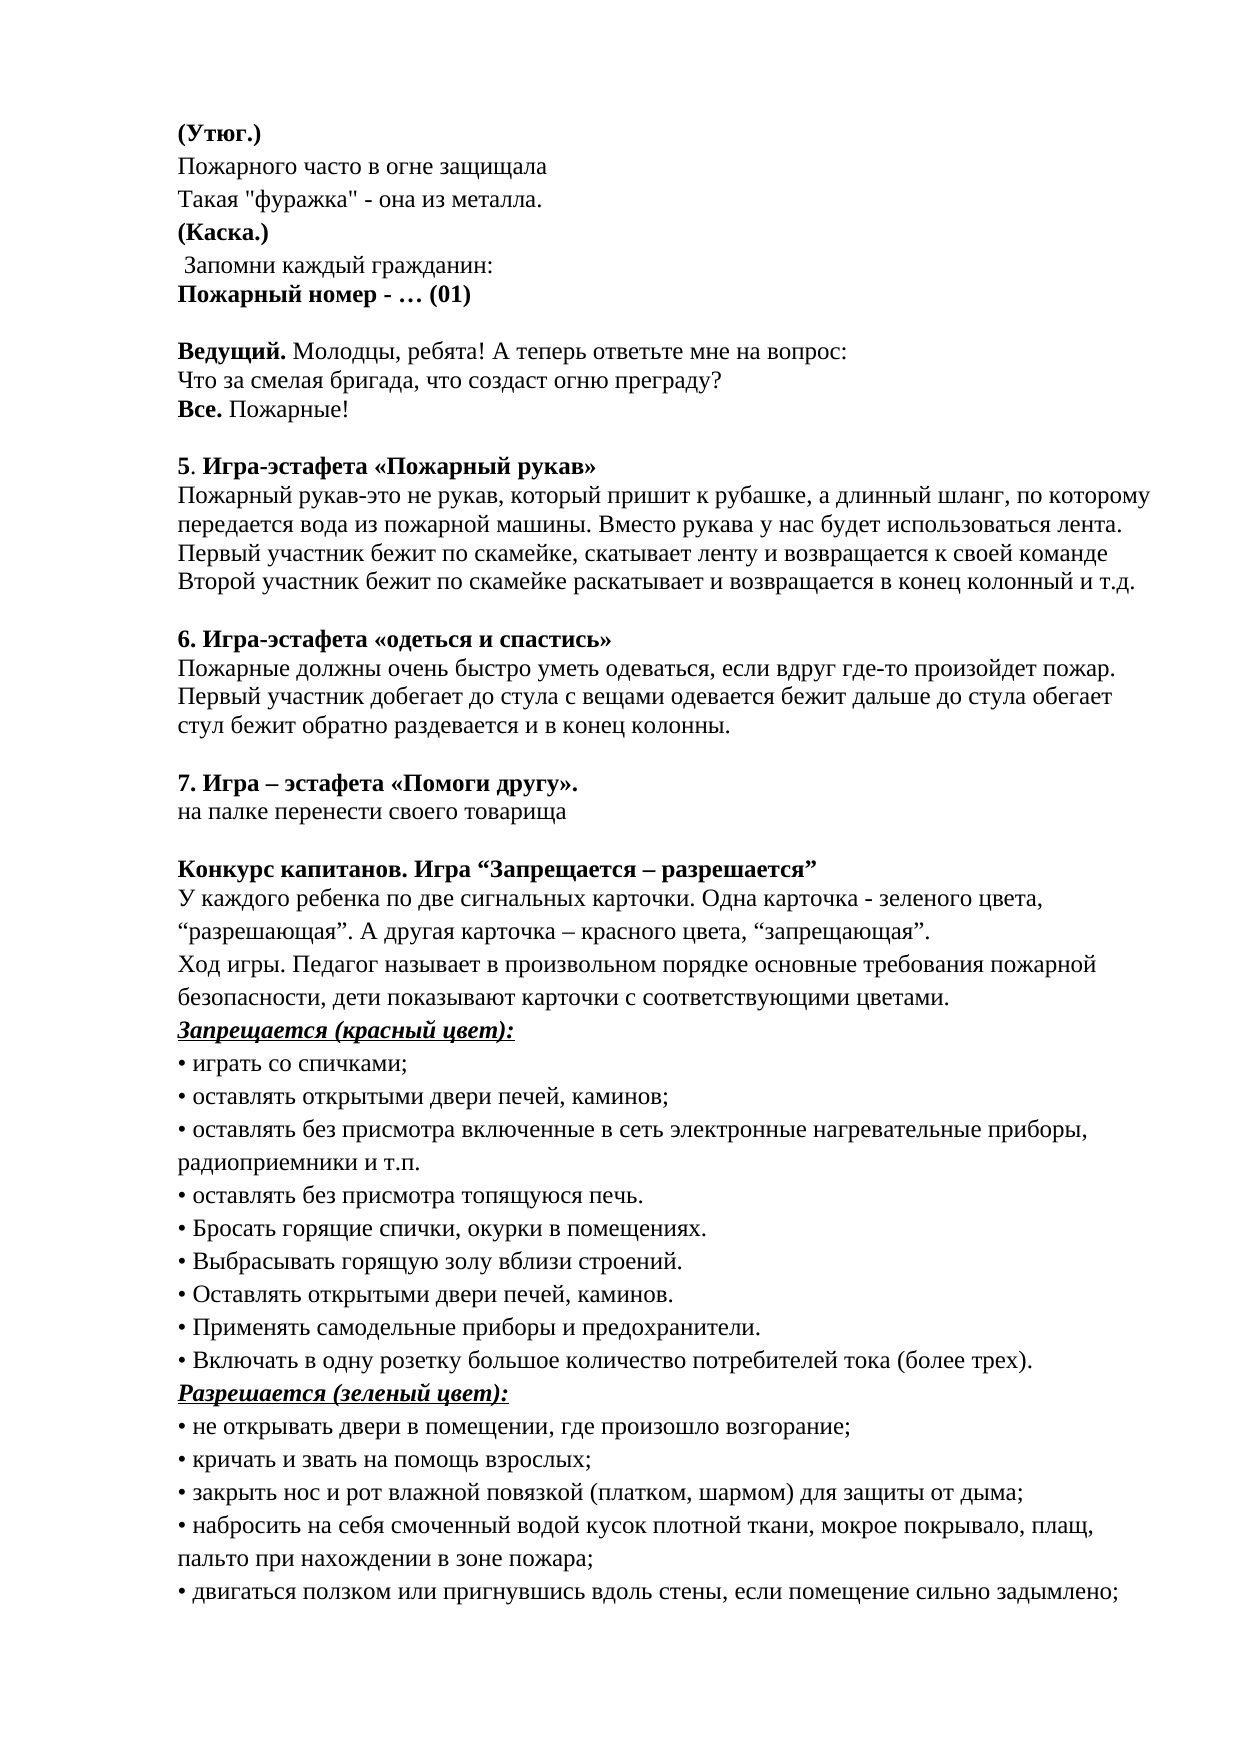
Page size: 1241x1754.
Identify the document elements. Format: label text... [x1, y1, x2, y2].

text • Включать в одну розетку большое количество потребителей тока (более трех). [177, 1345, 1152, 1374]
text Что за смелая бригада, что создаст огню преграду? [177, 365, 1152, 394]
text • набросить на себя смоченный водой кусок плотной ткани, мокрое покрывало, плащ, пальто при нахождении в зоне пожара; [177, 1510, 1152, 1572]
text на палке перенести своего товарища [177, 796, 1152, 825]
text У каждого ребенка по две сигнальных карточки. Одна карточка - зеленого цвета, “разрешающая”. А другая карточка – красного цвета, “запрещающая”. [177, 883, 1152, 944]
text • Оставлять открытыми двери печей, каминов. [177, 1279, 1152, 1308]
text • не открывать двери в помещении, где произошло возгорание; [177, 1411, 1152, 1440]
text Пожарного часто в огне защищала [177, 151, 1152, 180]
text Конкурс капитанов. Игра “Запрещается – разрешается” [177, 854, 1152, 883]
text 6. Игра-эстафета «одеться и спастись» [177, 624, 1152, 653]
text Ведущий. Молодцы, ребята! А теперь ответьте мне на вопрос: [177, 336, 1152, 365]
text Запомни каждый гражданин: [177, 250, 1152, 279]
text 5. Игра-эстафета «Пожарный рукав» [177, 451, 1152, 480]
text • Применять самодельные приборы и предохранители. [177, 1312, 1152, 1341]
text Все. Пожарные! [177, 394, 1152, 423]
text Запрещается (красный цвет): [177, 1015, 1152, 1043]
text • Выбрасывать горящую золу вблизи строений. [177, 1246, 1152, 1275]
text Такая "фуражка" - она из металла. [177, 184, 1152, 213]
text • играть со спичками; [177, 1048, 1152, 1077]
text (Каска.) [177, 217, 1152, 246]
text • оставлять открытыми двери печей, каминов; [177, 1081, 1152, 1109]
text Пожарный рукав-это не рукав, который пришит к рубашке, а длинный шланг, по которому передается вода из пожарной машины. Вместо рукава у нас будет использоваться лента. [177, 480, 1152, 538]
text Первый участник бежит по скамейке, скатывает ленту и возвращается к своей команде [177, 538, 1152, 566]
text Второй участник бежит по скамейке раскатывает и возвращается в конец колонный и т.д. [177, 566, 1152, 595]
text • оставлять без присмотра топящуюся печь. [177, 1180, 1152, 1209]
text • двигаться ползком или пригнувшись вдоль стены, если помещение сильно задымлено; [177, 1576, 1152, 1605]
text • Бросать горящие спички, окурки в помещениях. [177, 1213, 1152, 1242]
text Пожарный номер - … (01) [177, 279, 1152, 308]
text • оставлять без присмотра включенные в сеть электронные нагревательные приборы, радиоприемники и т.п. [177, 1114, 1152, 1176]
text 7. Игра – эстафета «Помоги другу». [177, 768, 1152, 796]
text Ход игры. Педагог называет в произвольном порядке основные требования пожарной безопасности, дети показывают карточки с соответствующими цветами. [177, 949, 1152, 1011]
text (Утюг.) [177, 118, 1152, 147]
text Пожарные должны очень быстро уметь одеваться, если вдруг где-то произойдет пожар. [177, 653, 1152, 681]
text • закрыть нос и рот влажной повязкой (платком, шармом) для защиты от дыма; [177, 1477, 1152, 1506]
text • кричать и звать на помощь взрослых; [177, 1444, 1152, 1473]
text Разрешается (зеленый цвет): [177, 1378, 1152, 1407]
text Первый участник добегает до стула с вещами одевается бежит дальше до стула обегает стул бежит обратно раздевается и в конец колонны. [177, 681, 1152, 739]
